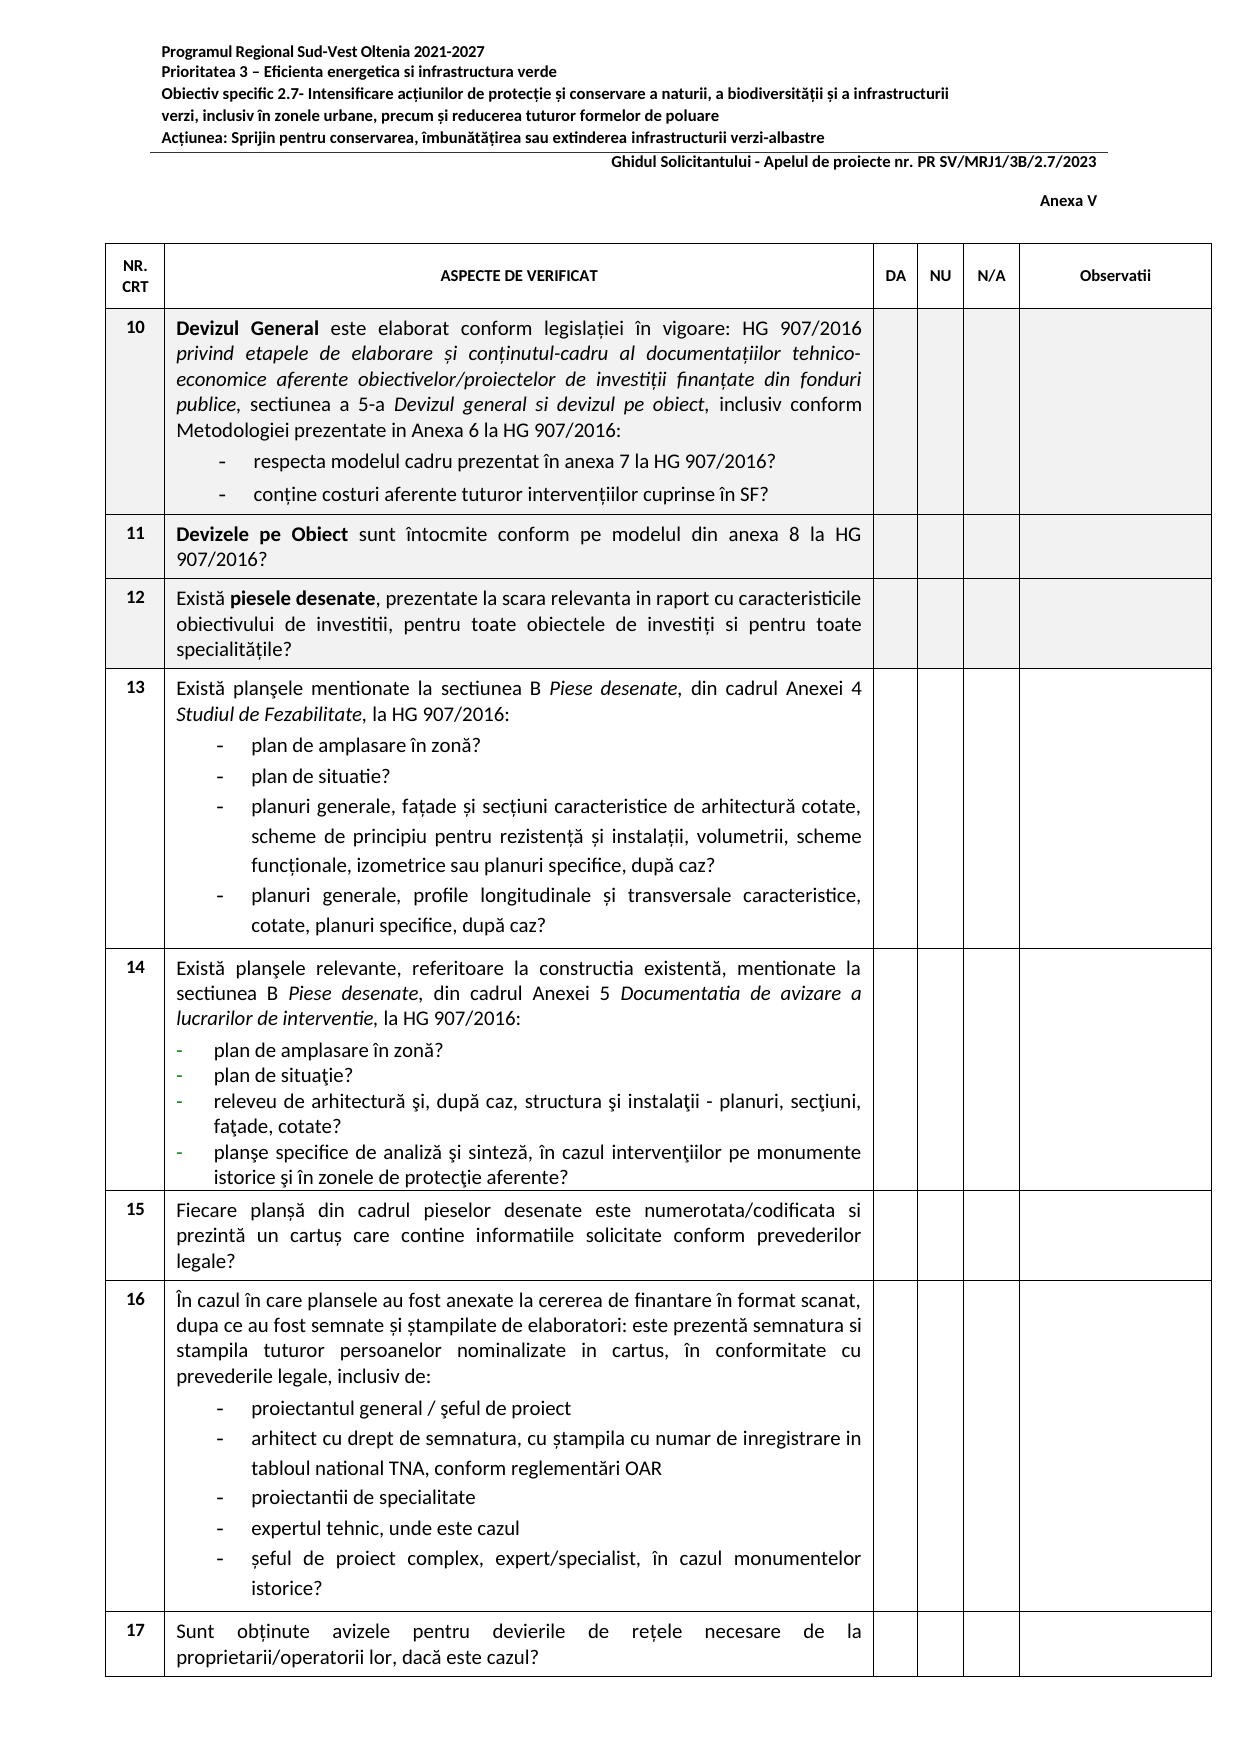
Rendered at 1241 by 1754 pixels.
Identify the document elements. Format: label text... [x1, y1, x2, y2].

table_cell 10 [106, 309, 164, 514]
table_cell Fiecare planşă din cadrul pieselor desenate este numerotata/codificata si prezintă un cartuş care contine informatiile solicitate conform prevederilor legale? [165, 1191, 873, 1279]
table_cell Sunt obținute avizele pentru devierile de rețele necesare de la proprietarii/operatorii lor, dacă este cazul? [165, 1612, 873, 1676]
table_cell [874, 949, 917, 1190]
table_cell [918, 309, 963, 514]
table_cell [1020, 579, 1211, 668]
table_cell [964, 1612, 1019, 1676]
table_cell [918, 579, 963, 668]
table_cell [964, 1191, 1019, 1279]
table_cell [1020, 949, 1211, 1190]
table_cell Există planşele relevante, referitoare la constructia existentă, mentionate la sectiunea B Piese desenate, din cadrul Anexei 5 Documentatia de avizare a lucrarilor de interventie, la HG 907/2016: plan de amplasare în zonă? plan de situaţie? releveu de arhitectură şi, după caz, structura şi instalaţii - planuri, secţiuni, faţade, cotate? planşe specifice de analiză şi sinteză, în cazul intervenţiilor pe monumente istorice şi în zonele de protecţie aferente? [165, 949, 873, 1190]
table_cell [874, 515, 917, 578]
table_header Observatii [1020, 244, 1211, 308]
table_cell 11 [106, 515, 164, 578]
table_cell [874, 579, 917, 668]
table_cell 16 [106, 1281, 164, 1611]
table_cell [964, 579, 1019, 668]
table_cell [918, 1612, 963, 1676]
table_header ASPECTE DE VERIFICAT [165, 244, 873, 308]
table_header NR. CRT [106, 244, 164, 308]
table_cell 15 [106, 1191, 164, 1279]
table_cell Devizele pe Obiect sunt întocmite conform pe modelul din anexa 8 la HG 907/2016? [165, 515, 873, 578]
table_cell [964, 515, 1019, 578]
table_cell [918, 949, 963, 1190]
table_cell [874, 1612, 917, 1676]
table_cell [874, 669, 917, 947]
table_cell [918, 1191, 963, 1279]
table_cell Există piesele desenate, prezentate la scara relevanta in raport cu caracteristicile obiectivului de investitii, pentru toate obiectele de investiți si pentru toate specialitățile? [165, 579, 873, 668]
table_header DA [874, 244, 917, 308]
table_cell [874, 1191, 917, 1279]
table_cell [964, 309, 1019, 514]
table_cell 12 [106, 579, 164, 668]
table_cell [964, 949, 1019, 1190]
table_cell [1020, 515, 1211, 578]
table_cell Există planşele mentionate la sectiunea B Piese desenate, din cadrul Anexei 4 Studiul de Fezabilitate, la HG 907/2016: plan de amplasare în zonă? plan de situatie? planuri generale, faţade şi secţiuni caracteristice de arhitectură cotate, scheme de principiu pentru rezistenţă şi instalaţii, volumetrii, scheme funcţionale, izometrice sau planuri specifice, după caz? planuri generale, profile longitudinale şi transversale caracteristice, cotate, planuri specifice, după caz? [165, 669, 873, 947]
table_cell [1020, 309, 1211, 514]
table_cell [964, 669, 1019, 947]
table_cell Devizul General este elaborat conform legislației în vigoare: HG 907/2016 privind etapele de elaborare şi conţinutul-cadru al documentaţiilor tehnico-economice aferente obiectivelor/proiectelor de investiţii finanţate din fonduri publice, sectiunea a 5-a Devizul general si devizul pe obiect, inclusiv conform Metodologiei prezentate in Anexa 6 la HG 907/2016: respecta modelul cadru prezentat în anexa 7 la HG 907/2016? conține costuri aferente tuturor intervențiilor cuprinse în SF? [165, 309, 873, 514]
table_cell 14 [106, 949, 164, 1190]
table_cell [874, 1281, 917, 1611]
table_header N/A [964, 244, 1019, 308]
table_cell [1020, 1612, 1211, 1676]
table_cell [964, 1281, 1019, 1611]
table_cell [1020, 1191, 1211, 1279]
table_cell În cazul în care plansele au fost anexate la cererea de finantare în format scanat, dupa ce au fost semnate și ștampilate de elaboratori: este prezentă semnatura si stampila tuturor persoanelor nominalizate in cartus, în conformitate cu prevederile legale, inclusiv de: proiectantul general / şeful de proiect arhitect cu drept de semnatura, cu ștampila cu numar de inregistrare in tabloul national TNA, conform reglementări OAR proiectantii de specialitate expertul tehnic, unde este cazul șeful de proiect complex, expert/specialist, în cazul monumentelor istorice? [165, 1281, 873, 1611]
table_cell [1020, 1281, 1211, 1611]
table_cell 17 [106, 1612, 164, 1676]
table_header NU [918, 244, 963, 308]
table_cell [918, 669, 963, 947]
table_cell [1020, 669, 1211, 947]
table_cell [874, 309, 917, 514]
table_cell [918, 1281, 963, 1611]
table_cell [918, 515, 963, 578]
table_cell 13 [106, 669, 164, 947]
